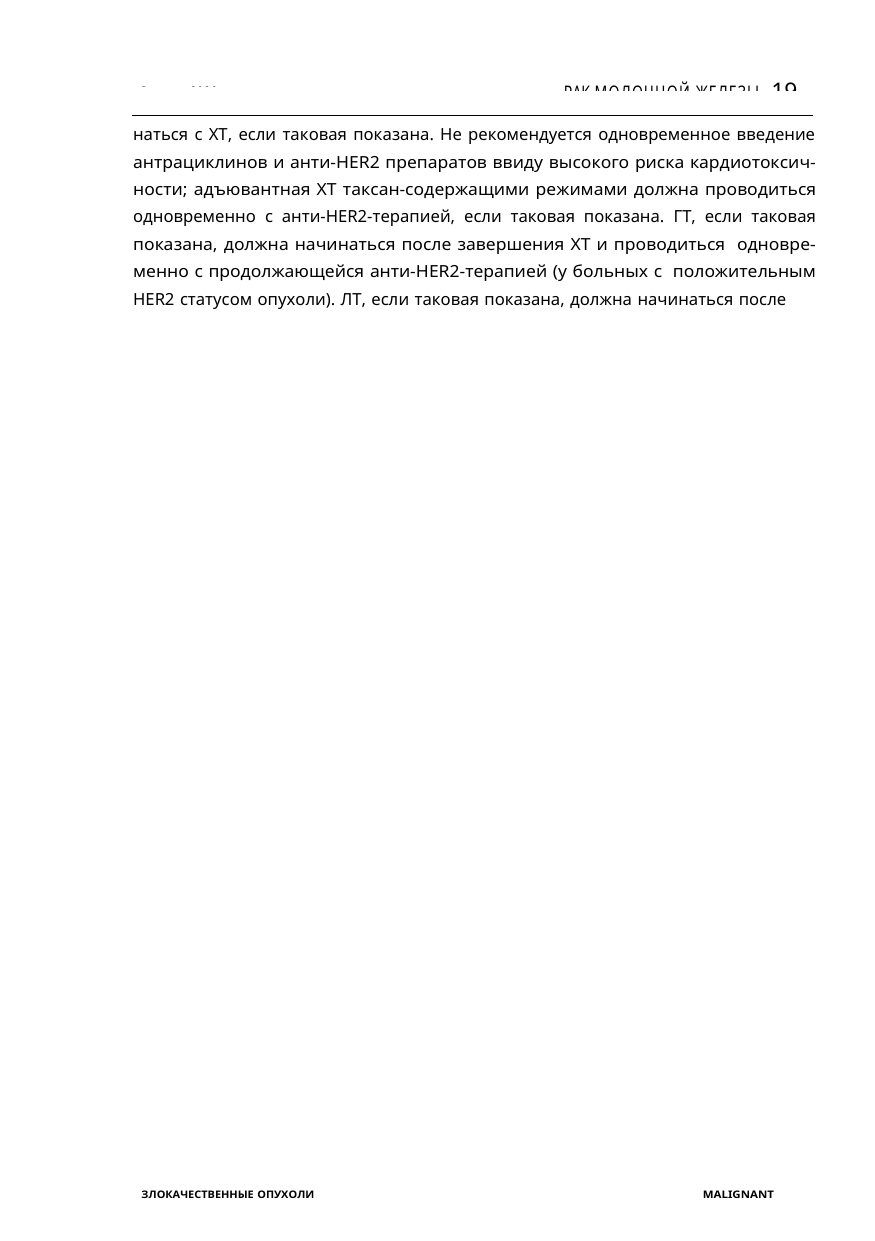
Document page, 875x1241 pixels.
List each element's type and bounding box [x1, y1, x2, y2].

text [133, 123, 816, 310]
